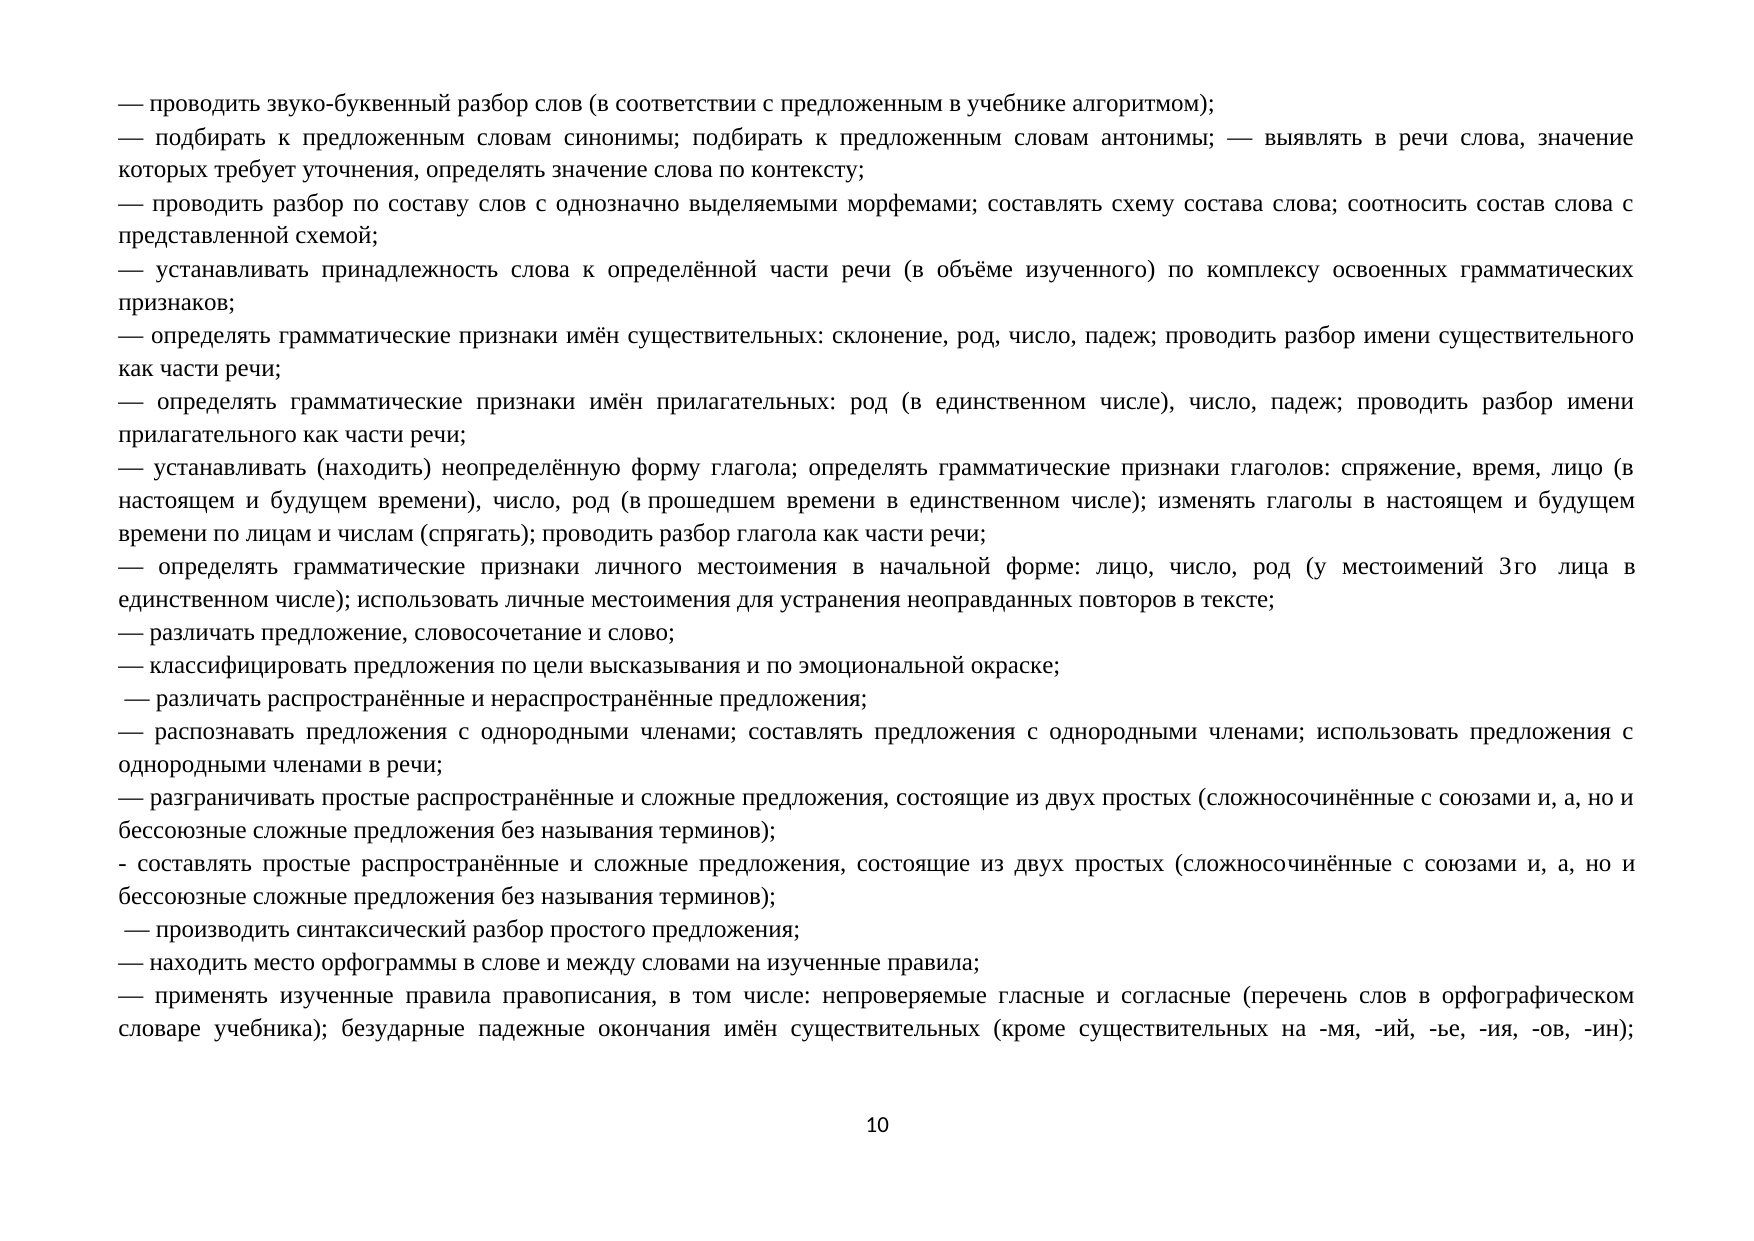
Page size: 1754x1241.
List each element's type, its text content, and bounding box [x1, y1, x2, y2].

text — находить место орфограммы в слове и между словами на изученные правила; [118, 947, 1636, 976]
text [118, 980, 1636, 1042]
text — классифицировать предложения по цели высказывания и по эмоциональной окраске; [118, 650, 1636, 679]
text — подбирать к предложенным словам синонимы; подбирать к предложенным словам антонимы; — выявлять в речи слова, значение которых требует уточнения, определять значение слова по контексту; [118, 122, 1636, 183]
text — производить синтаксический разбор простого предложения; [118, 914, 1636, 943]
text — определять грамматические признаки личного местоимения в начальной форме: лицо, число, род (у местоимений 3го лица в единственном числе); использовать личные местоимения для устранения неоправданных повторов в тексте; [118, 551, 1636, 613]
text — устанавливать принадлежность слова к определённой части речи (в объёме изученного) по комплексу освоенных грамматических признаков; [118, 254, 1636, 315]
text — распознавать предложения с однородными членами; составлять предложения с однородными членами; использовать предложения с однородными членами в речи; [118, 716, 1636, 778]
text — определять грамматические признаки имён существительных: склонение, род, число, падеж; проводить разбор имени существительного как части речи; [118, 320, 1636, 381]
text — различать распространённые и нераспространённые предложения; [118, 683, 1636, 712]
text — определять грамматические признаки имён прилагательных: род (в единственном числе), число, падеж; проводить разбор имени прилагательного как части речи; [118, 386, 1636, 447]
text — проводить разбор по составу слов с однозначно выделяемыми морфемами; составлять схему состава слова; соотносить состав слова с представленной схемой; [118, 188, 1636, 249]
text - составлять простые распространённые и сложные предложения, состоящие из двух простых (сложносочинённые с союзами и, а, но и бессоюзные сложные предложения без называния терминов); [118, 848, 1636, 910]
text — проводить звуко-буквенный разбор слов (в соответствии с предложенным в учебнике алгоритмом); [118, 88, 1636, 117]
text — разграничивать простые распространённые и сложные предложения, состоящие из двух простых (сложносочинённые с союзами и, а, но и бессоюзные сложные предложения без называния терминов); [118, 782, 1636, 844]
text — различать предложение, словосочетание и слово; [118, 617, 1636, 646]
text — устанавливать (находить) неопределённую форму глагола; определять грамматические признаки глаголов: спряжение, время, лицо (в настоящем и будущем времени), число, род (в прошедшем времени в единственном числе); изменять глаголы в настоящем и будущем времени по лицам и числам (спрягать); проводить разбор глагола как части речи; [118, 452, 1636, 547]
